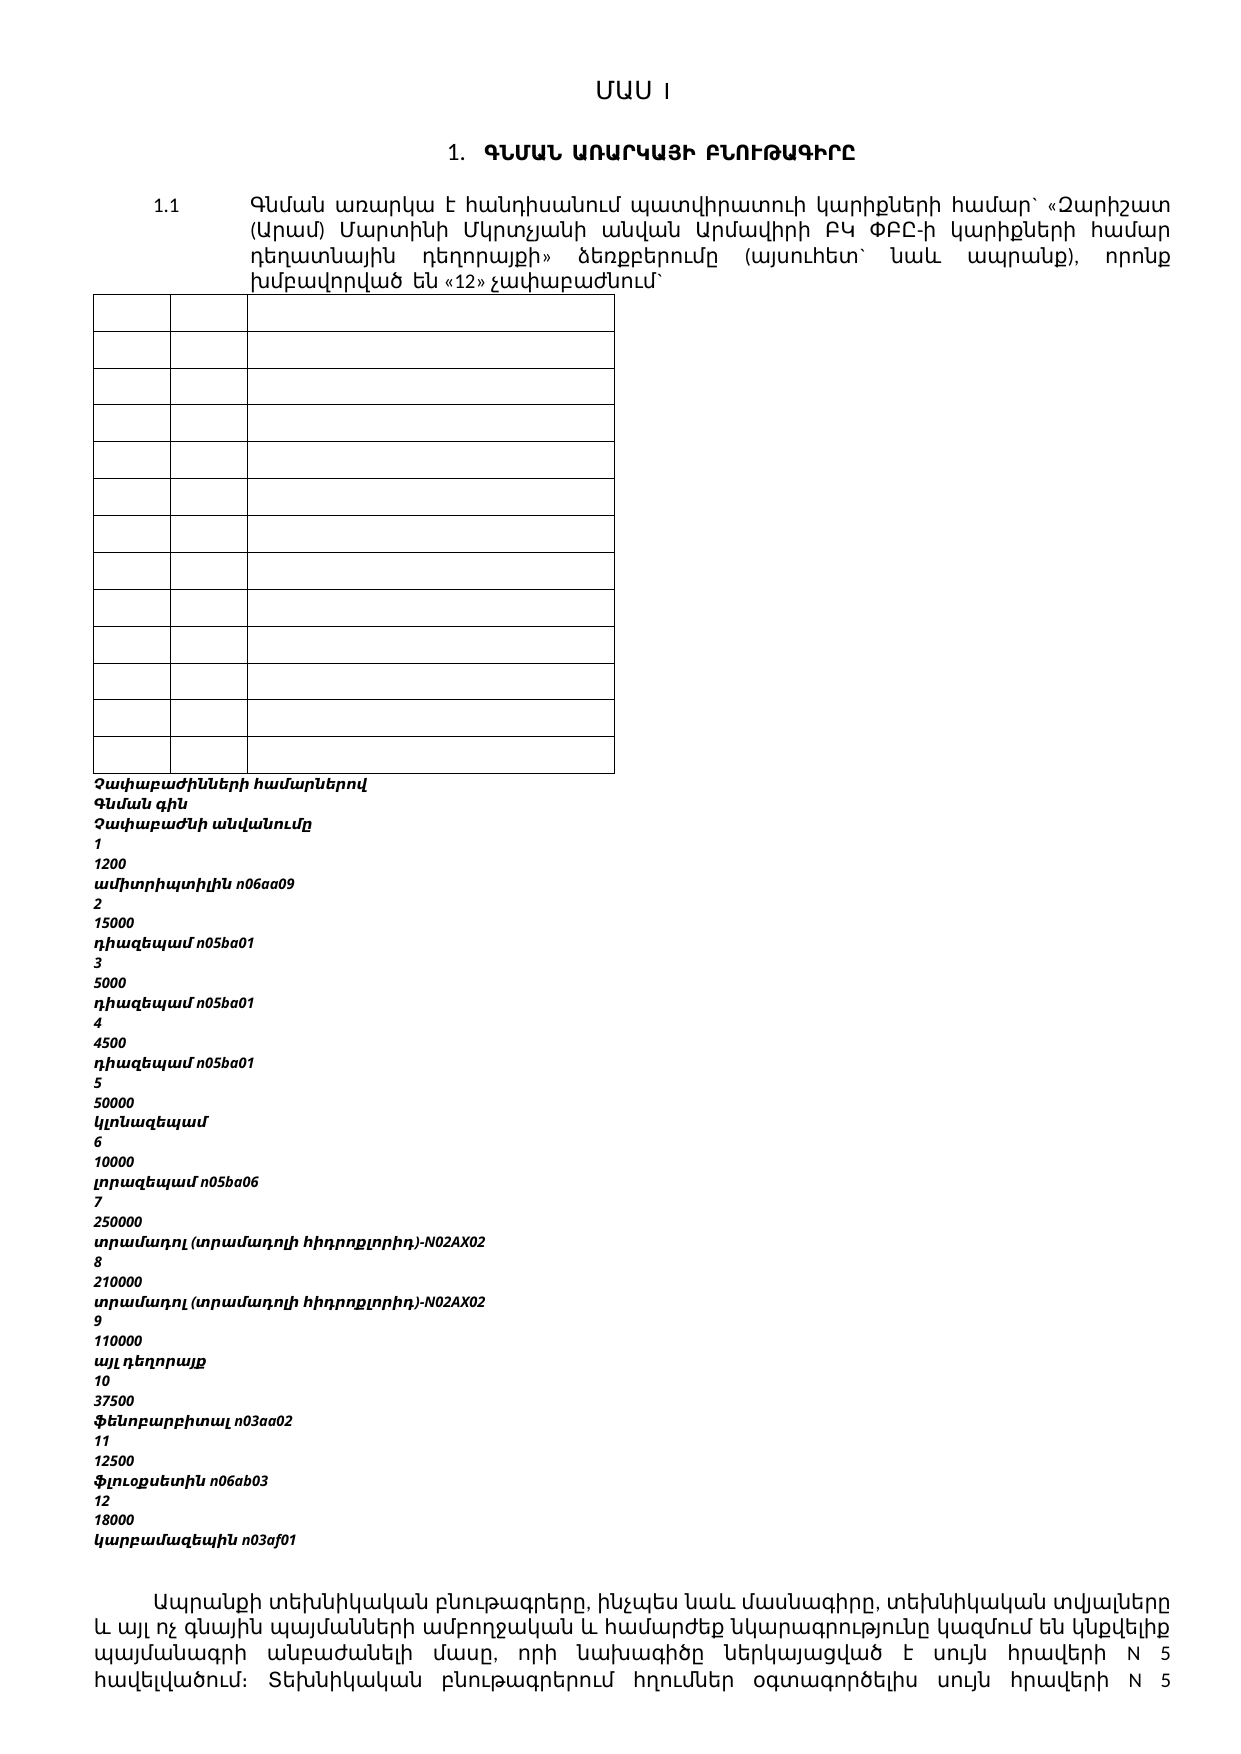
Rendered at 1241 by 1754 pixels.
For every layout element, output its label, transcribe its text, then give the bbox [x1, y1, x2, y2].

subtitle Գնման առարկա է հանդիսանում պատվիրատուի կարիքների համար` «Զարիշատ (Արամ) Մարտինի Մկրտչյանի անվան Արմավիրի ԲԿ ՓԲԸ-ի կարիքների համար դեղատնային դեղորայքի» ձեռքբերումը (այսուհետ` նաև ապրանք), որոնք խմբավորված են «12» չափաբաժնում` [153, 192, 1171, 294]
text ՄԱՍ I [94, 75, 1171, 106]
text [94, 1589, 1171, 1694]
list ԳՆՄԱՆ ԱՌԱՐԿԱՅԻ ԲՆՈՒԹԱԳԻՐԸ [131, 136, 1171, 167]
